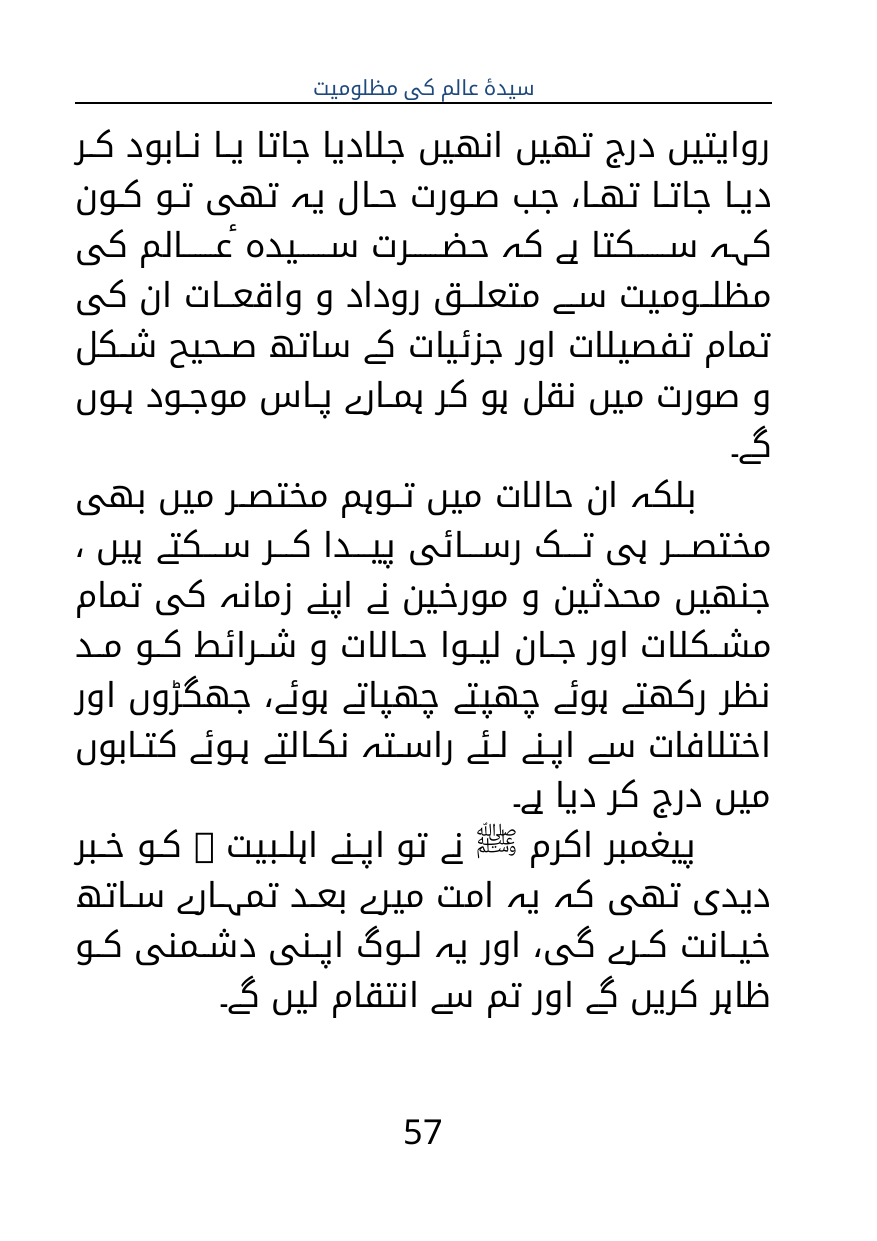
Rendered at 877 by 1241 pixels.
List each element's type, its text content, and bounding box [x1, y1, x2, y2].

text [75, 117, 772, 467]
text بلکہ ان حالات میں توہم مختصر میں بھی مختصر ہی تک رسائی پیدا کر سکتے ہیں ، جنھیں محدثین و مورخین نے اپنے زمانہ کی تمام مشکلات اور جان لیوا حالات و شرائط کو مد نظر رکھتے ہوئے چھپتے چھپاتے ہوئے، جھگڑوں اور اختلافات سے اپنے لئے راستہ نکالتے ہوئے کتابوں میں درج کر دیا ہے۔ [75, 467, 772, 817]
text پیغمبر اکرم ﷺ نے تو اپنے اہلبیت ﷨ کو خبر دیدی تھی کہ یہ امت میرے بعد تمہارے ساتھ خیانت کرے گی، اور یہ لوگ اپنی دشمنی کو ظاہر کریں گے اور تم سے انتقام لیں گے۔ [75, 817, 772, 1017]
